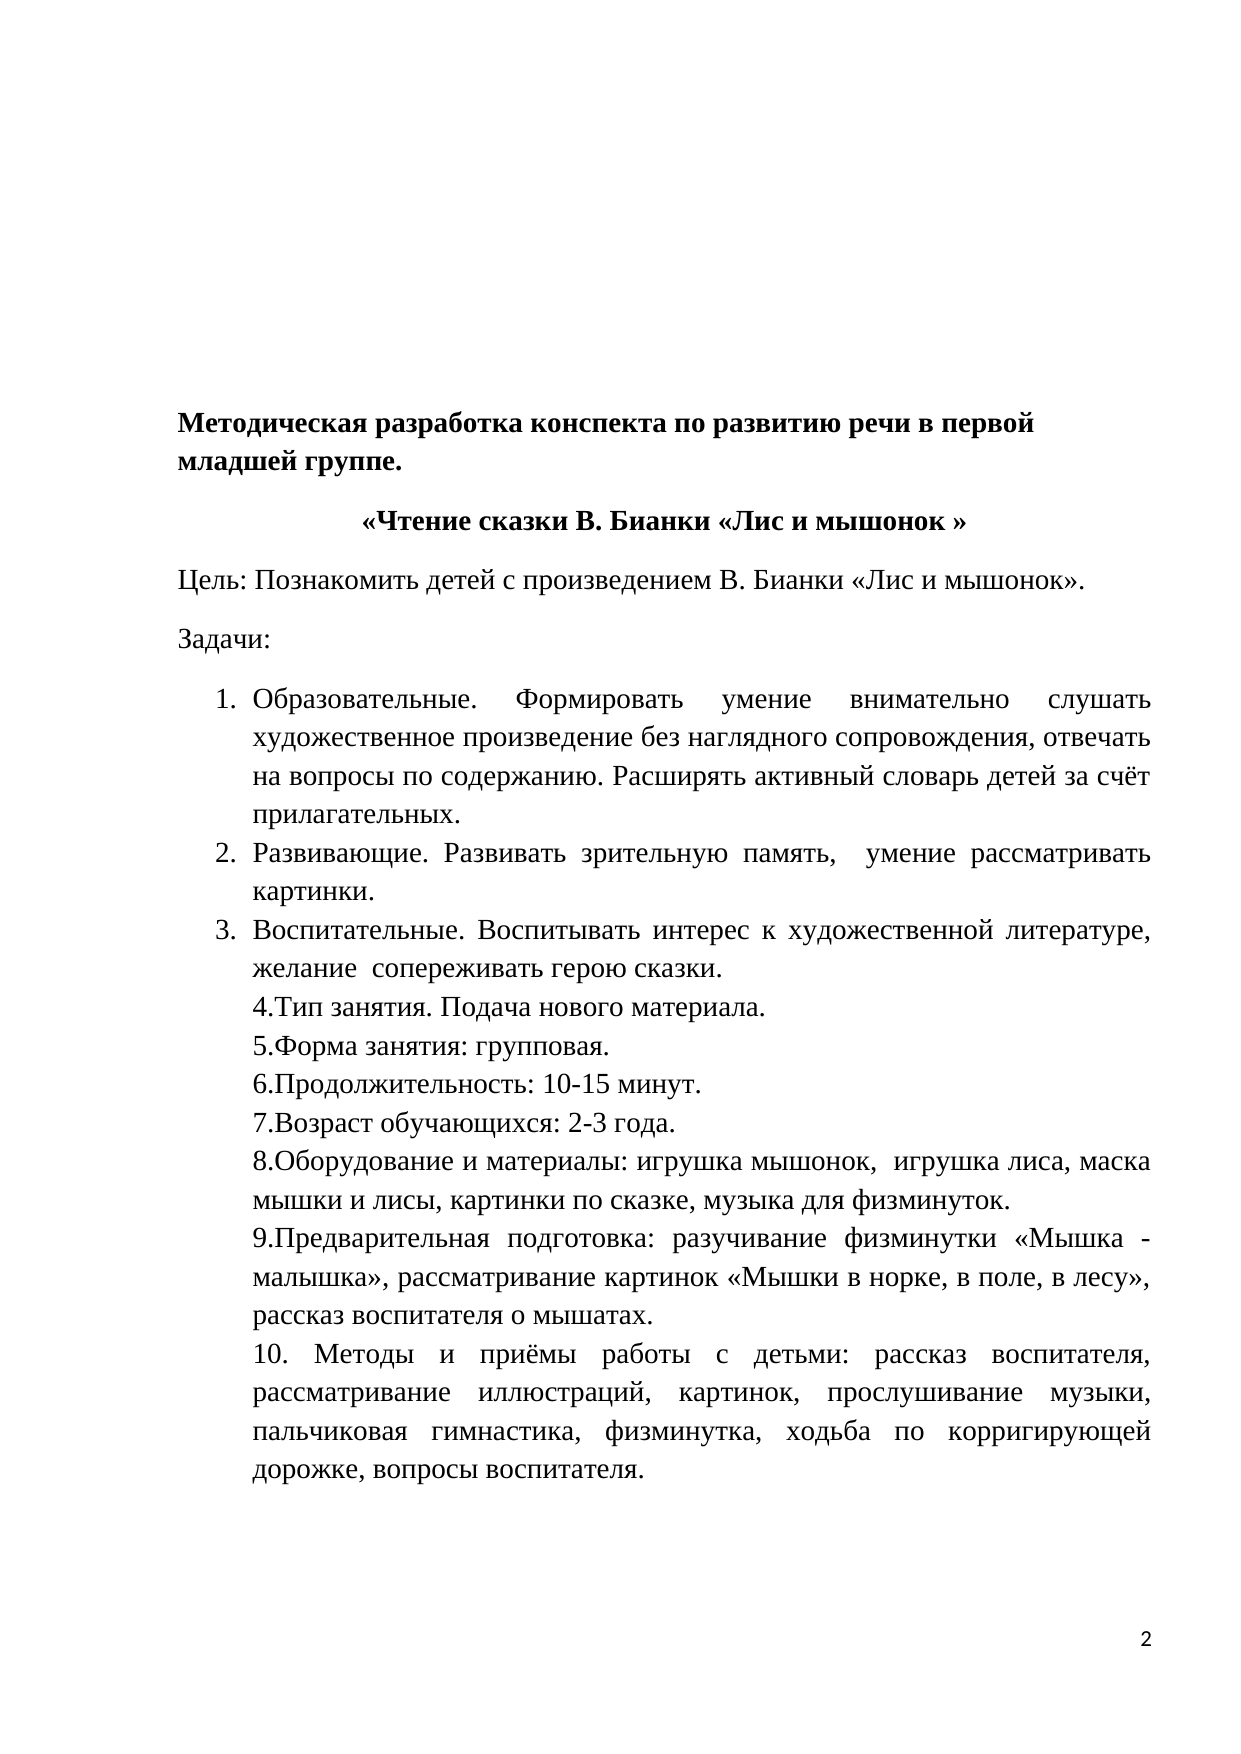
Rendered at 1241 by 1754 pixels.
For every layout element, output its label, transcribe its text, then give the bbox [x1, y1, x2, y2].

list Развивающие. Развивать зрительную память, умение рассматривать картинки. [215, 835, 1152, 907]
text Цель: Познакомить детей с произведением В. Бианки «Лис и мышонок». [177, 562, 1152, 596]
list Образовательные. Формировать умение внимательно слушать художественное произведение без наглядного сопровождения, отвечать на вопросы по содержанию. Расширять активный словарь детей за счёт прилагательных. [215, 681, 1152, 830]
text Задачи: [177, 621, 1152, 655]
text «Чтение сказки В. Бианки «Лис и мышонок » [177, 503, 1152, 536]
list 6.Продолжительность: 10-15 минут. [252, 1066, 1152, 1100]
list 7.Возраст обучающихся: 2-3 года. [252, 1105, 1152, 1138]
list 9.Предварительная подготовка: разучивание физминутки «Мышка -малышка», рассматривание картинок «Мышки в норке, в поле, в лесу», рассказ воспитателя о мышатах. [252, 1220, 1152, 1331]
list 10. Методы и приёмы работы с детьми: рассказ воспитателя, рассматривание иллюстраций, картинок, прослушивание музыки, пальчиковая гимнастика, физминутка, ходьба по корригирующей дорожке, вопросы воспитателя. [252, 1336, 1152, 1485]
list Воспитательные. Воспитывать интерес к художественной литературе, желание сопереживать герою сказки. [215, 912, 1152, 984]
list 5.Форма занятия: групповая. [252, 1028, 1152, 1061]
list 8.Оборудование и материалы: игрушка мышонок, игрушка лиса, маска мышки и лисы, картинки по сказке, музыка для физминуток. [252, 1143, 1152, 1215]
list 4.Тип занятия. Подача нового материала. [252, 989, 1152, 1023]
text Методическая разработка конспекта по развитию речи в первой младшей группе. [177, 405, 1152, 477]
